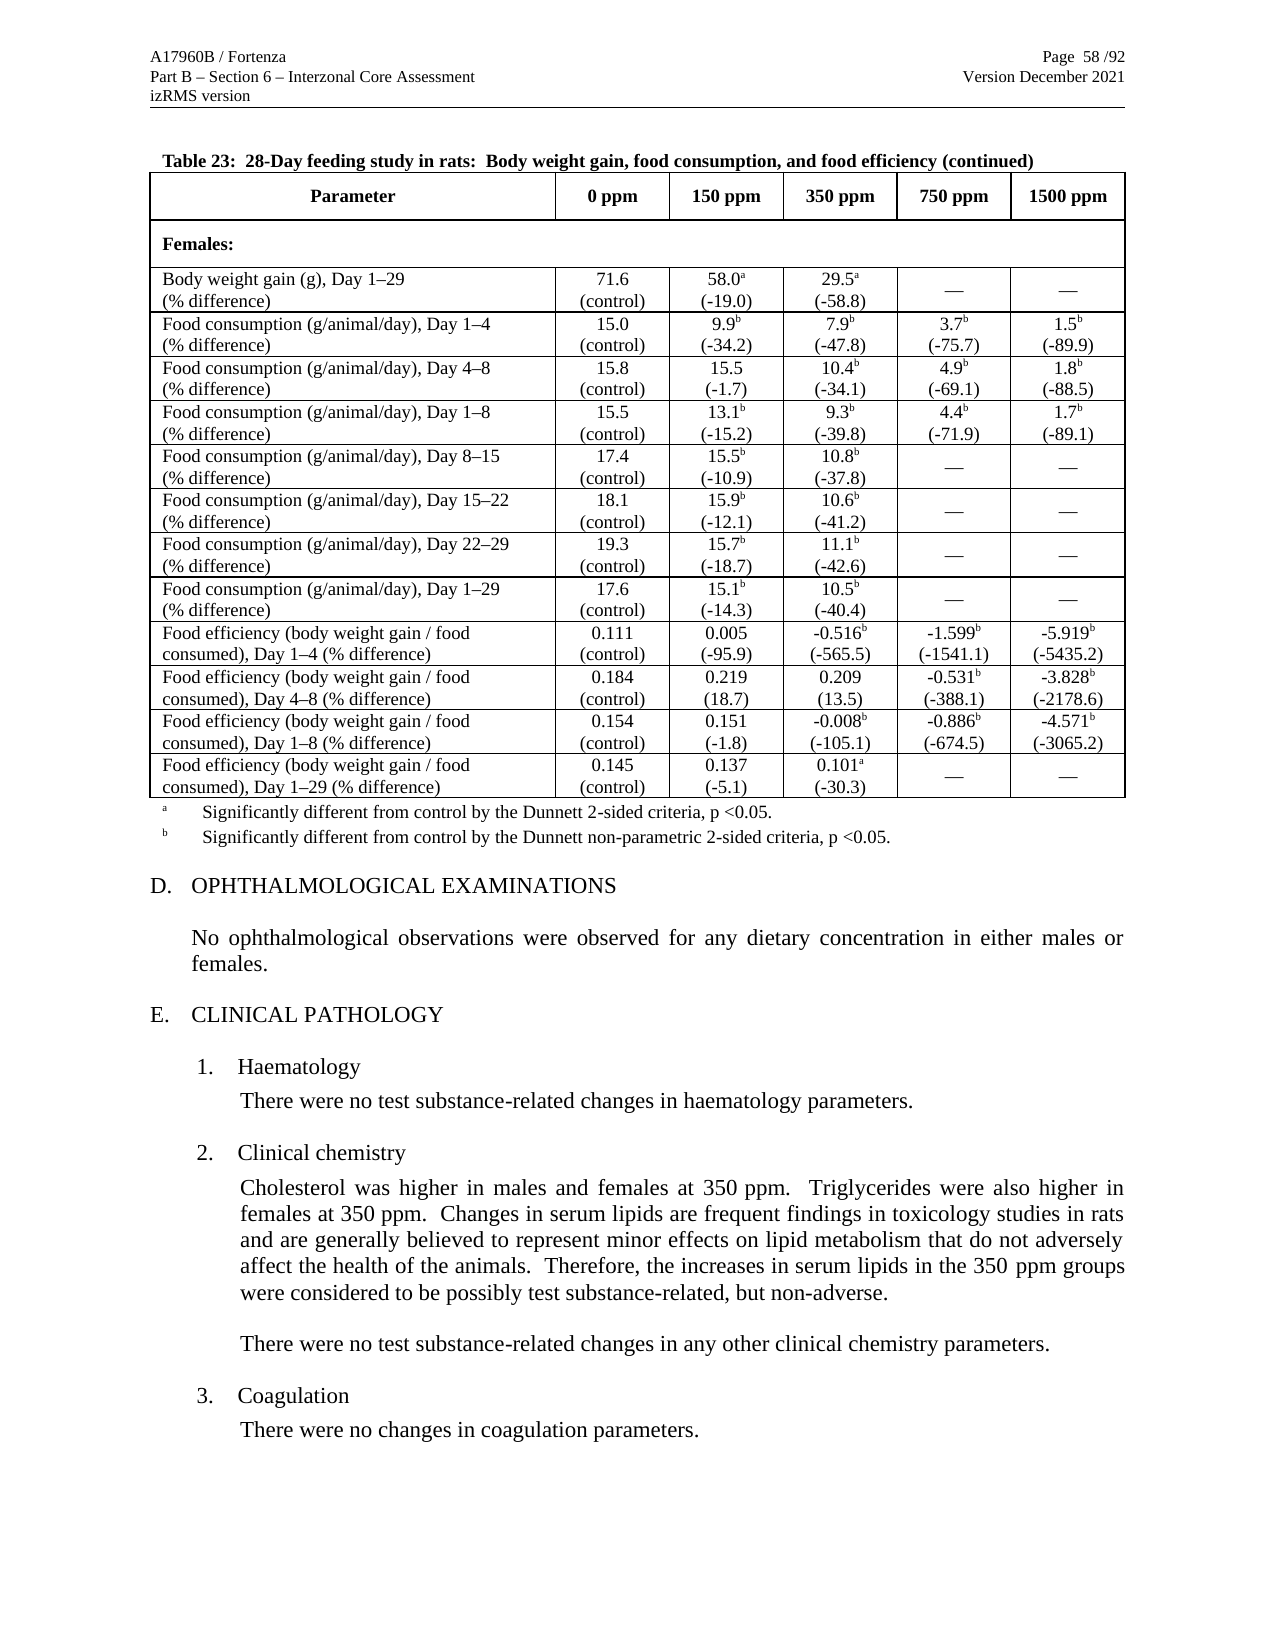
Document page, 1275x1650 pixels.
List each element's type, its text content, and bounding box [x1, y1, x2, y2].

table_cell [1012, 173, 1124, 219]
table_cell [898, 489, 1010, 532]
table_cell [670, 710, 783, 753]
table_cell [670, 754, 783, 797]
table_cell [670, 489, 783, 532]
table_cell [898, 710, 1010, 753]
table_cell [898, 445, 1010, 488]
text E. CLINICAL PATHOLOGY [150, 1001, 1125, 1028]
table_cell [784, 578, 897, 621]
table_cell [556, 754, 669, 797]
text There were no changes in coagulation parameters. [240, 1416, 1125, 1443]
text 2. Clinical chemistry [196, 1139, 1125, 1165]
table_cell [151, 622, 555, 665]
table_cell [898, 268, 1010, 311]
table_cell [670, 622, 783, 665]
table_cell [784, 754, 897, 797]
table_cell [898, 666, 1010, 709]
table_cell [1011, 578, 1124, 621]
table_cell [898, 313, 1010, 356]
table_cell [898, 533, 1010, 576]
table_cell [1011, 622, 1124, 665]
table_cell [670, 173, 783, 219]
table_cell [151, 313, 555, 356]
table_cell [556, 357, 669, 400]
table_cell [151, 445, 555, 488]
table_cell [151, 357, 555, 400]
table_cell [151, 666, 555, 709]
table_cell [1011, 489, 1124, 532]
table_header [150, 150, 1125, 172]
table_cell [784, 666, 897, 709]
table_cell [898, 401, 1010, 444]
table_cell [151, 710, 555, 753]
text 1. Haematology [196, 1053, 1125, 1079]
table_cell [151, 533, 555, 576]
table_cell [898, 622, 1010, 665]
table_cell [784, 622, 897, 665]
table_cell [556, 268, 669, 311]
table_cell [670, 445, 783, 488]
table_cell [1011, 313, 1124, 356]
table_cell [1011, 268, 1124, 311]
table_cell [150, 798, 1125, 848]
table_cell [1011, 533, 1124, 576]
text No ophthalmological observations were observed for any dietary concentration in either males or females. [191, 924, 1125, 976]
text There were no test substance-related changes in haematology parameters. [240, 1087, 1125, 1114]
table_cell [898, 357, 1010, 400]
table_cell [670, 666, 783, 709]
text 3. Coagulation [196, 1382, 1125, 1408]
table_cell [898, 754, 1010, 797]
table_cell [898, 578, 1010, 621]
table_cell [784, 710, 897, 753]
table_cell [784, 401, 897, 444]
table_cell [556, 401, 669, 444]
text D. OPHTHALMOLOGICAL EXAMINATIONS [150, 872, 1125, 899]
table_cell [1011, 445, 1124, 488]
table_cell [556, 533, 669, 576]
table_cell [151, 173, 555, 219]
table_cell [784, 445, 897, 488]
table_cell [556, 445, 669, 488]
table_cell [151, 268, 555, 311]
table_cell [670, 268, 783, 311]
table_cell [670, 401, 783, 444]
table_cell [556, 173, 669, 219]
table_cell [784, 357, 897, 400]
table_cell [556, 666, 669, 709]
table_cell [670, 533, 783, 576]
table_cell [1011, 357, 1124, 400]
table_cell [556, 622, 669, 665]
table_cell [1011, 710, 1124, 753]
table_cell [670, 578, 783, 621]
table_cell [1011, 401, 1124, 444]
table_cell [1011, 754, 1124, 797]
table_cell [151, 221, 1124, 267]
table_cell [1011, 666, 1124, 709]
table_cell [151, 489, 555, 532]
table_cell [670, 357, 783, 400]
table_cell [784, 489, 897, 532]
text There were no test substance-related changes in any other clinical chemistry parameters. [240, 1330, 1125, 1357]
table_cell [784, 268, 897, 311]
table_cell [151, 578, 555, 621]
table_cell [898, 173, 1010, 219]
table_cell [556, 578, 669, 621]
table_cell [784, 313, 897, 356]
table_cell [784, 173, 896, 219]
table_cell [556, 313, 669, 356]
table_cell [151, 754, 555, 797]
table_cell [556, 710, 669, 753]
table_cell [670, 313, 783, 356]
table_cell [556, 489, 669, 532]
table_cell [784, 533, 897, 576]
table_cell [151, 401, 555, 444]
text Cholesterol was higher in males and females at 350 ppm. Triglycerides were also higher in females at 350 ppm. Changes in serum lipids are frequent findings in toxicology studies in rats and are generally believed to represent minor effects on lipid metabolism that do not adversely affect the health of the animals. Therefore, the increases in serum lipids in the 350 ppm groups were considered to be possibly test substance-related, but non-adverse. [240, 1173, 1125, 1305]
